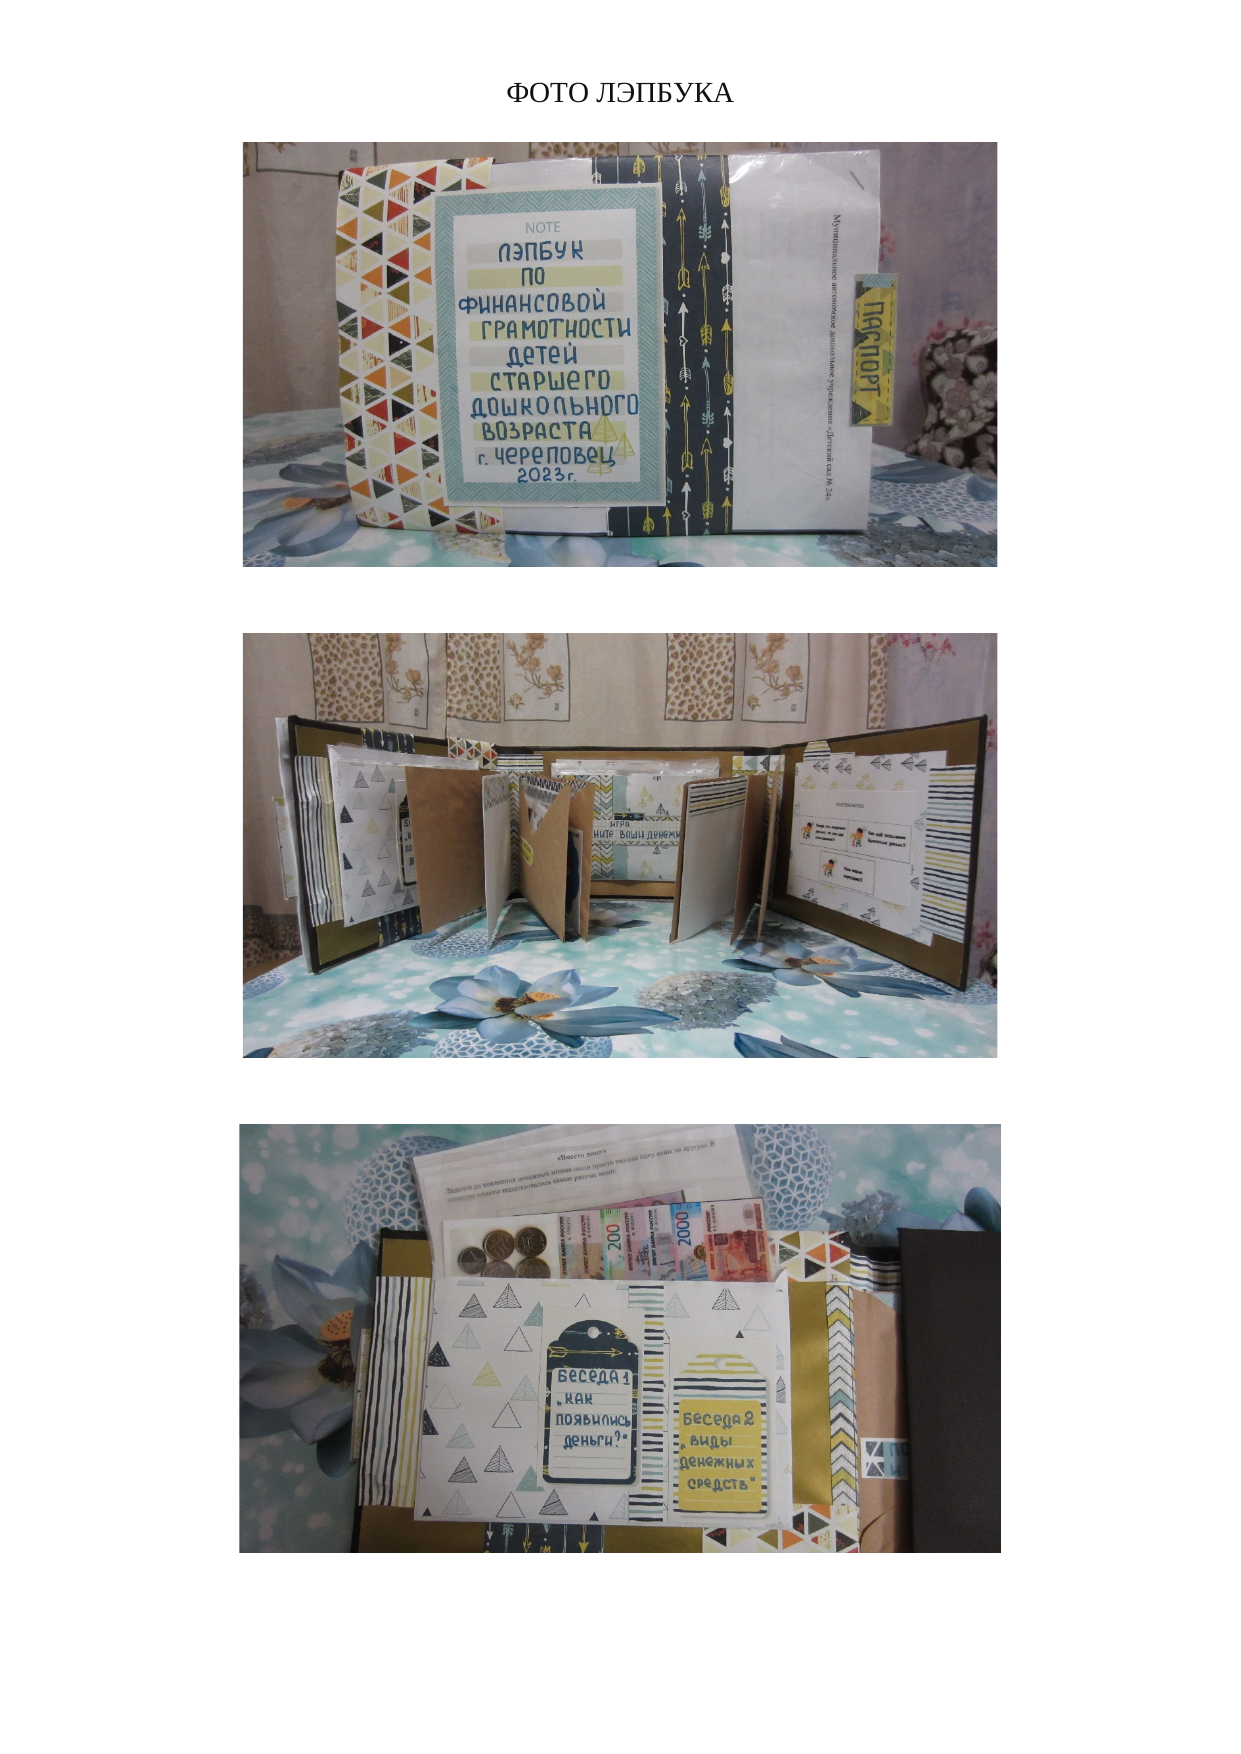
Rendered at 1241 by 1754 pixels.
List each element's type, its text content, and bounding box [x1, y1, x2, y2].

picture [242, 633, 998, 1058]
picture [242, 142, 998, 567]
picture [239, 1124, 1001, 1553]
text ФОТО ЛЭПБУКА [75, 75, 1165, 108]
